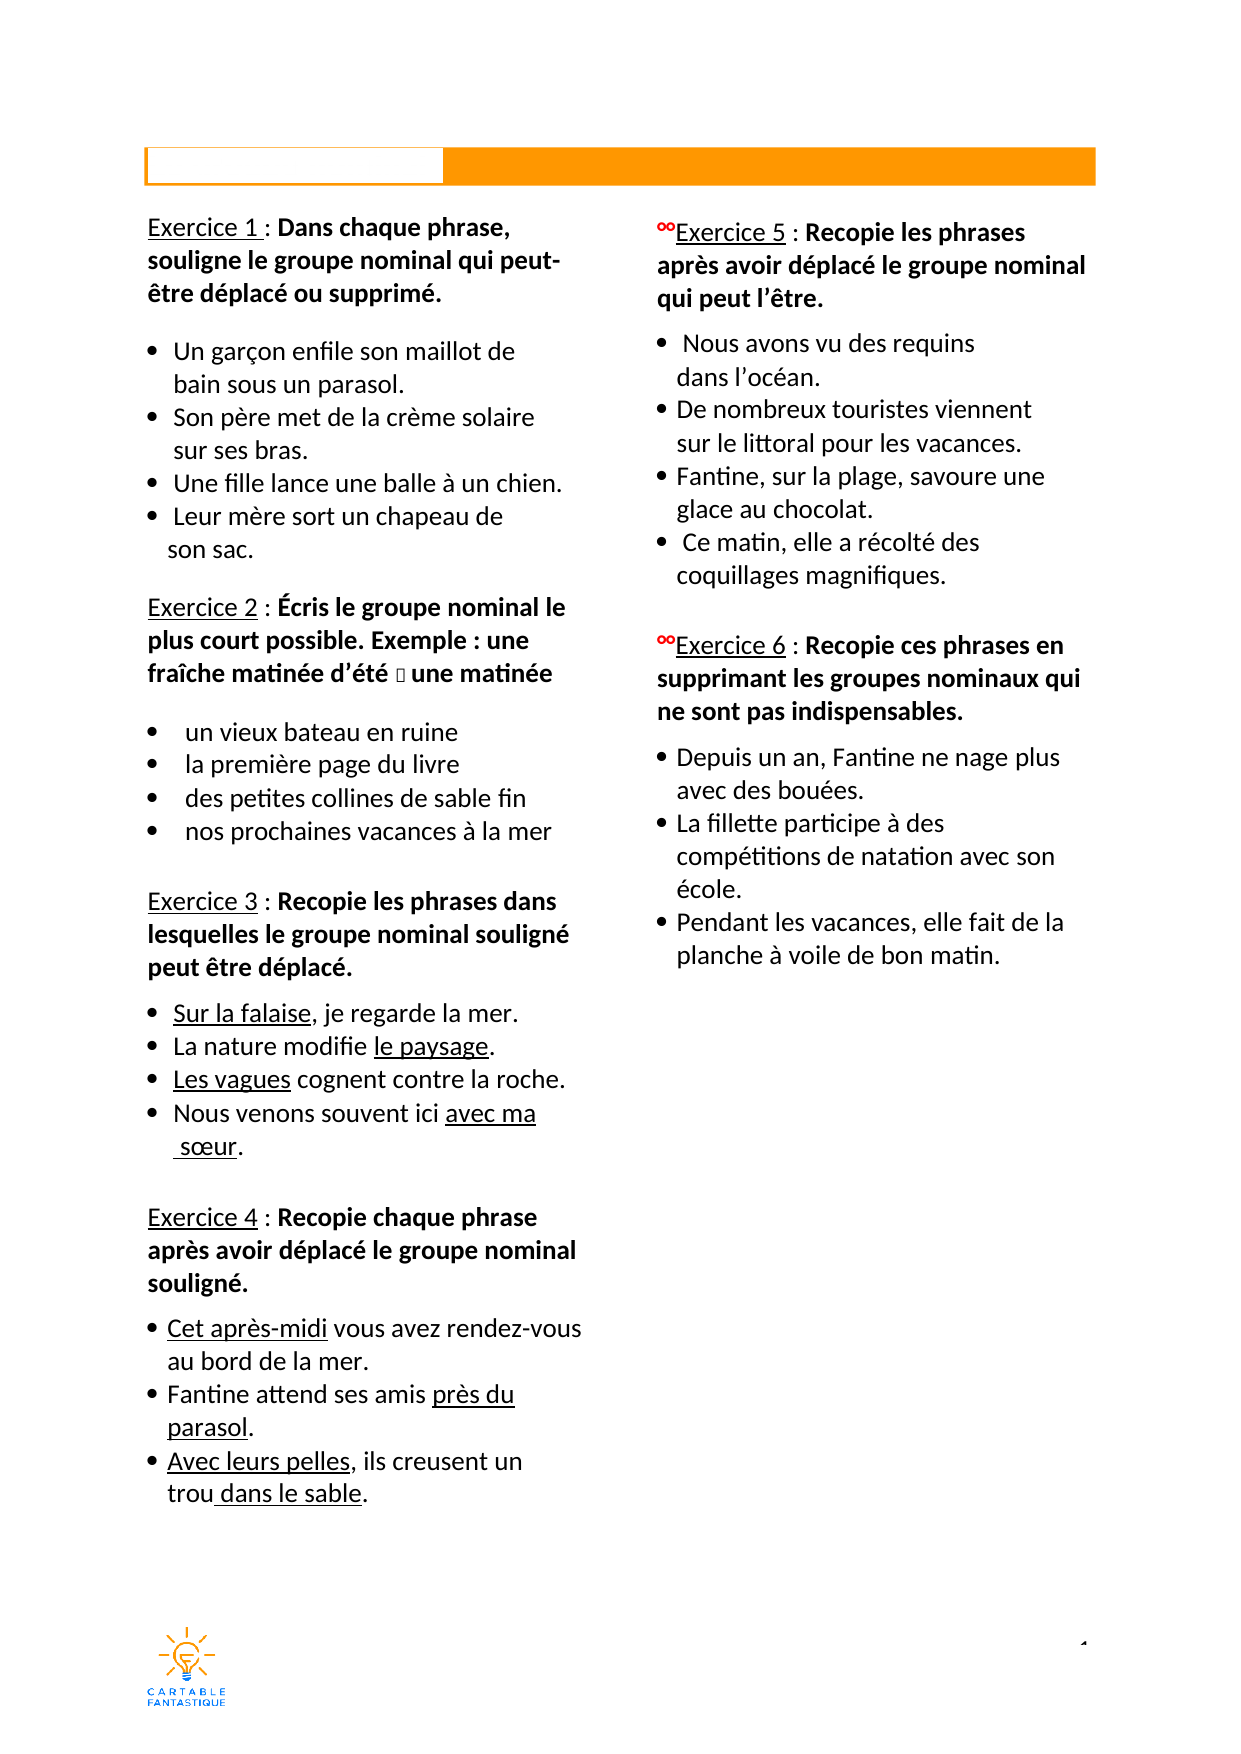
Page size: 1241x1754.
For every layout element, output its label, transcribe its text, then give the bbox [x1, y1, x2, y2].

subtitle Exercice 2 : Écris le groupe nominal le plus court possible. Exemple : une fraîche matinée d’été  une matinée [147, 591, 568, 689]
list Depuis un an, Fantine ne nage plus avec des bouées. [657, 740, 1060, 806]
list Sur la falaise, je regarde la mer. [147, 996, 579, 1029]
list nos prochaines vacances à la mer [147, 814, 579, 847]
list Cet après-midi vous avez rendez-vous au bord de la mer. [147, 1311, 582, 1377]
list Nous venons souvent ici avec ma [147, 1095, 579, 1129]
list Un garçon enfile son maillot de bain sous un parasol. [147, 334, 569, 400]
list La nature modifie le paysage. [147, 1029, 579, 1062]
list Son père met de la crème solaire sur ses bras. [147, 400, 575, 466]
list De nombreux touristes viennent sur le littoral pour les vacances. [657, 393, 1073, 459]
picture [147, 147, 443, 183]
list des petites collines de sable fin [147, 781, 579, 814]
list Fantine attend ses amis près du parasol. [147, 1378, 515, 1444]
picture [147, 1627, 225, 1706]
list Nous avons vu des requins dans l’océan. [657, 327, 1033, 393]
list Leur mère sort un chapeau de son sac. [147, 499, 548, 566]
list Avec leurs pelles, ils creusent un trou dans le sable. [147, 1444, 576, 1510]
list la première page du livre [147, 748, 579, 781]
list un vieux bateau en ruine [147, 715, 579, 748]
subtitle Exercice 4 : Recopie chaque phrase après avoir déplacé le groupe nominal souligné. [147, 1200, 579, 1299]
list Ce matin, elle a récolté des coquillages magnifiques. [657, 525, 980, 591]
list Les vagues cognent contre la roche. [147, 1062, 579, 1095]
list Fantine, sur la plage, savoure une glace au chocolat. [657, 459, 1046, 525]
list Une fille lance une balle à un chien. [147, 466, 579, 499]
subtitle °°Exercice 5 : Recopie les phrases après avoir déplacé le groupe nominal qui peut l’être. [657, 215, 1087, 314]
list Pendant les vacances, elle fait de la planche à voile de bon matin. [657, 905, 1065, 971]
list La fillette participe à des compétitions de natation avec son école. [657, 806, 1056, 905]
subtitle Exercice 1 : Dans chaque phrase, souligne le groupe nominal qui peut- être déplacé ou supprimé. [147, 210, 563, 309]
text sœur. [173, 1129, 579, 1162]
subtitle Exercice 3 : Recopie les phrases dans lesquelles le groupe nominal souligné peut être déplacé. [147, 884, 572, 983]
subtitle °°Exercice 6 : Recopie ces phrases en supprimant les groupes nominaux qui ne sont pas indispensables. [657, 628, 1083, 727]
